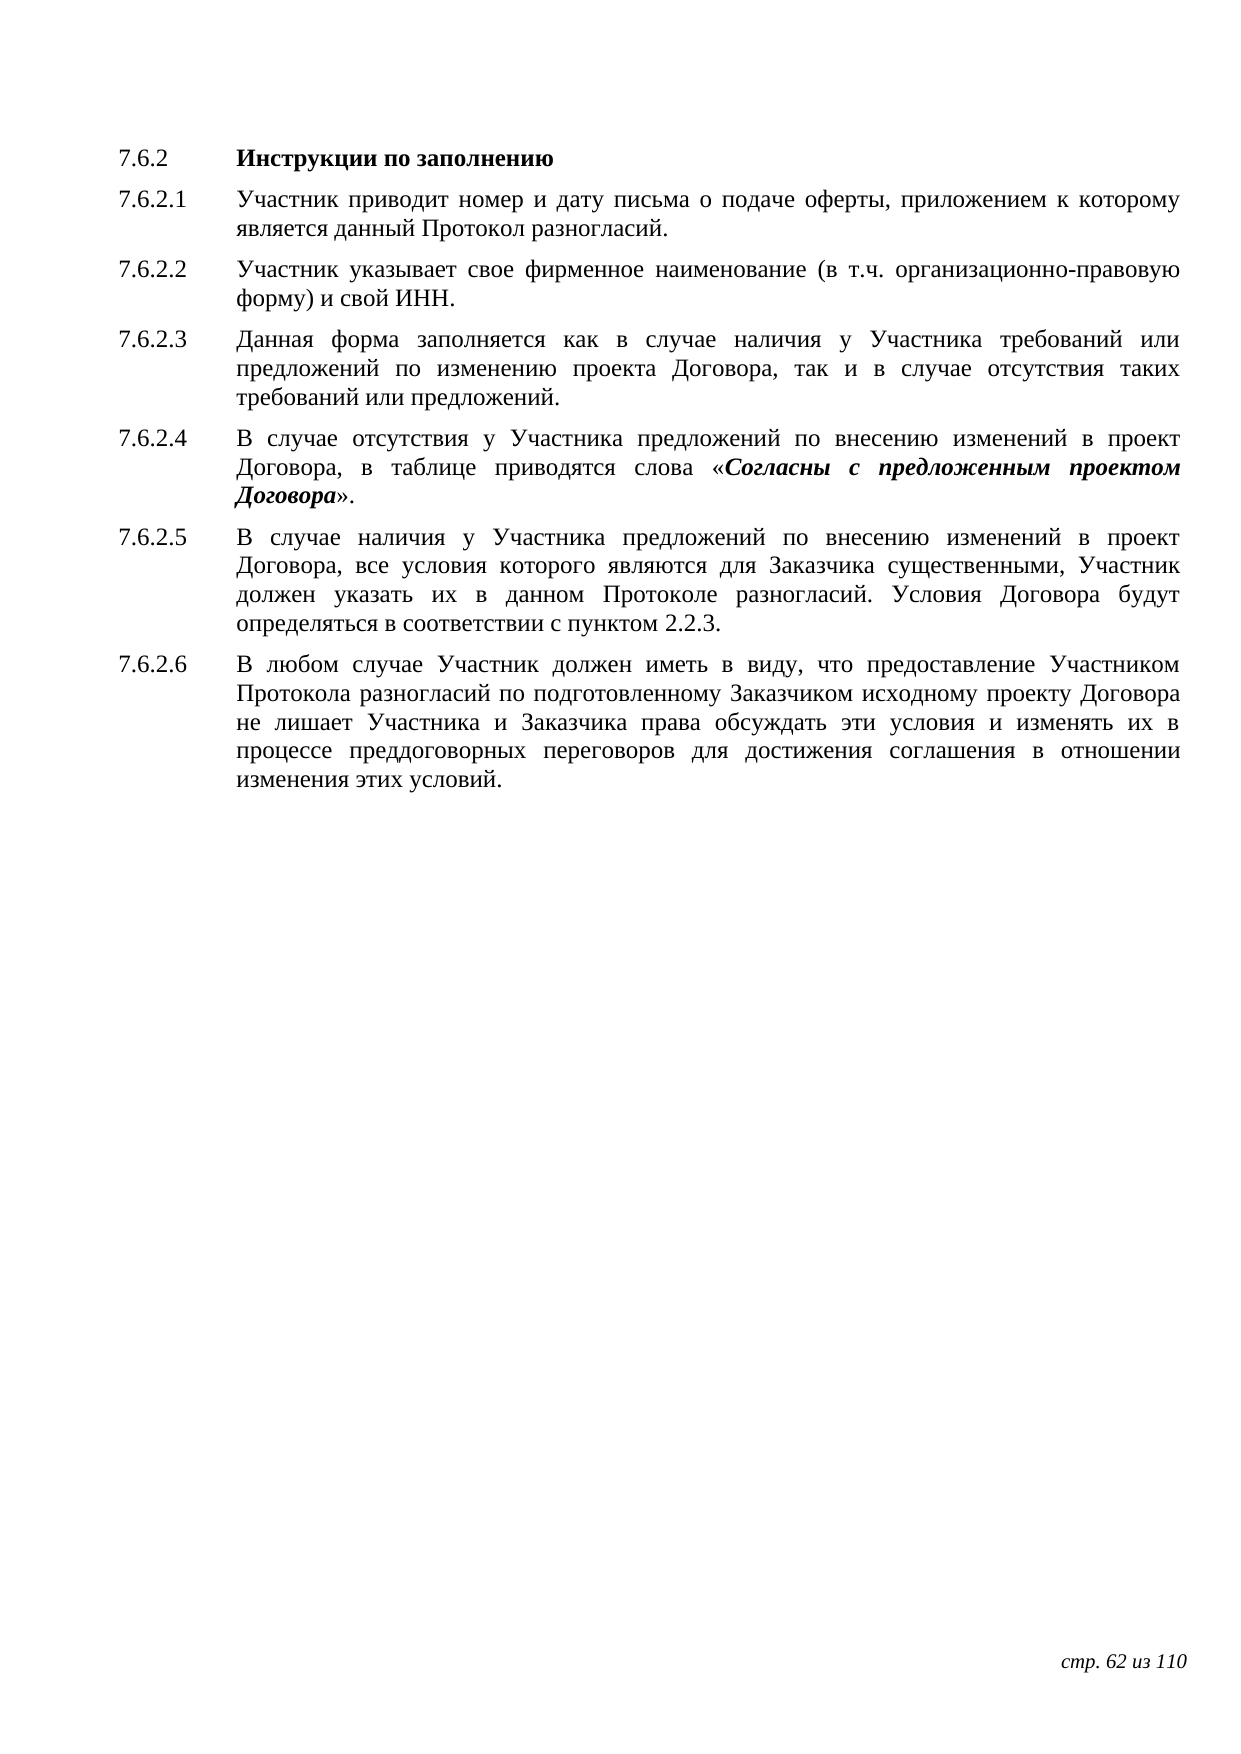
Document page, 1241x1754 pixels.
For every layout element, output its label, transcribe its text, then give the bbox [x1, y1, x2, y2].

text Инструкции по заполнению [118, 143, 1181, 172]
text Данная форма заполняется как в случае наличия у Участника требований или предложений по изменению проекта Договора, так и в случае отсутствия таких требований или предложений. [118, 324, 1181, 411]
text Участник приводит номер и дату письма о подаче оферты, приложением к которому является данный Протокол разногласий. [118, 184, 1181, 242]
text В любом случае Участник должен иметь в виду, что предоставление Участником Протокола разногласий по подготовленному Заказчиком исходному проекту Договора не лишает Участника и Заказчика права обсуждать эти условия и изменять их в процессе преддоговорных переговоров для достижения соглашения в отношении изменения этих условий. [118, 649, 1181, 793]
text В случае отсутствия у Участника предложений по внесению изменений в проект Договора, в таблице приводятся слова «Согласны с предложенным проектом Договора». [118, 423, 1181, 509]
text Участник указывает свое фирменное наименование (в т.ч. организационно-правовую форму) и свой ИНН. [118, 254, 1181, 312]
text В случае наличия у Участника предложений по внесению изменений в проект Договора, все условия которого являются для Заказчика существенными, Участник должен указать их в данном Протоколе разногласий. Условия Договора будут определяться в соответствии с пунктом 2.2.3. [118, 522, 1181, 637]
